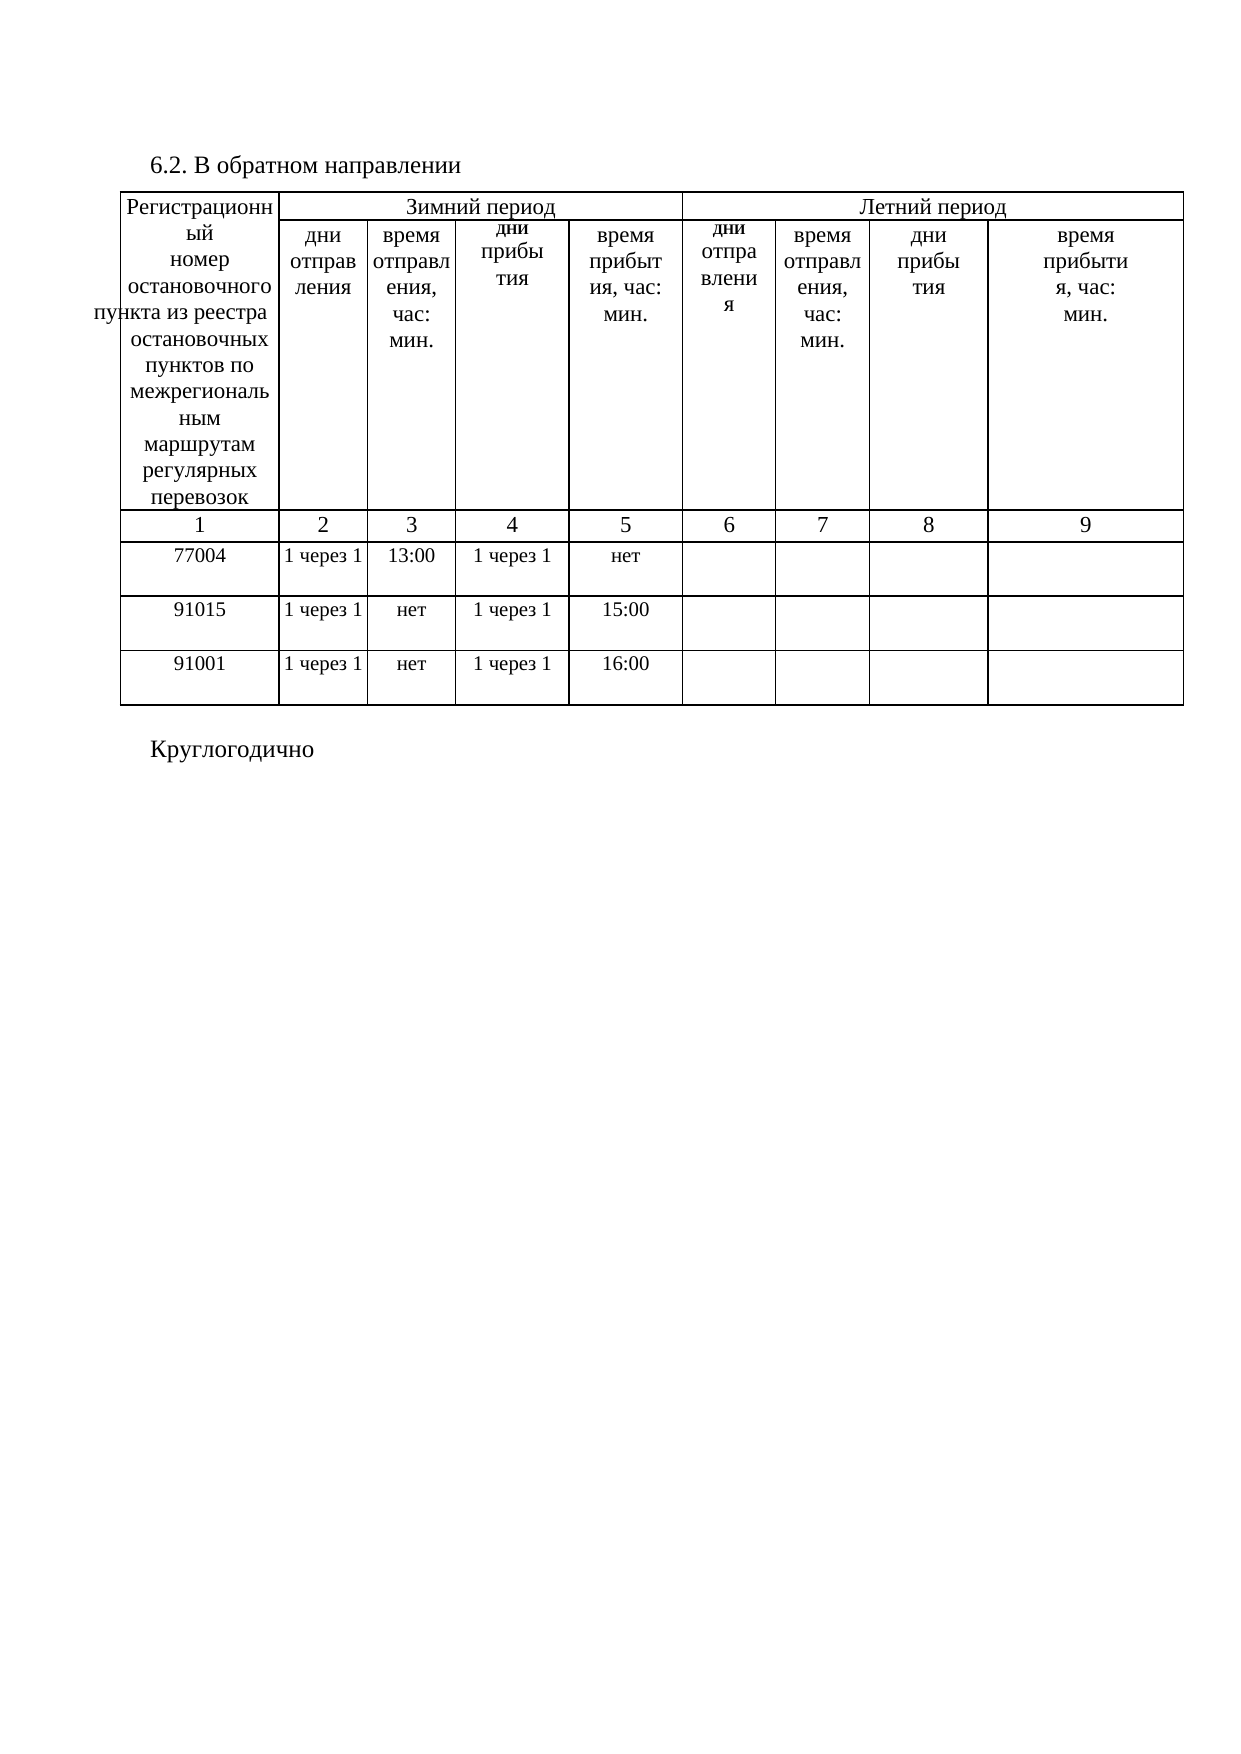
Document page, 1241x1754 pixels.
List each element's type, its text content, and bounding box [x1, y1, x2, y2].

text 6.2. В обратном направлении [150, 150, 1090, 179]
table_cell 6 [683, 511, 775, 541]
table_header Летний период [683, 193, 1183, 219]
table_cell время прибыти я, час: мин. [989, 221, 1183, 509]
table_cell ДНИ отпра влени я [683, 221, 775, 509]
table_cell 91001 [121, 651, 278, 704]
table_cell [683, 597, 775, 650]
table_cell время отправл ения, час: мин. [776, 221, 869, 509]
table_cell время отправл ения, час: мин. [368, 221, 455, 509]
table_cell 15:00 [570, 597, 682, 650]
table_cell [683, 543, 775, 595]
table_cell 16:00 [570, 651, 682, 704]
table_cell [870, 651, 987, 704]
table_cell время прибыт ия, час: мин. [570, 221, 682, 509]
table_cell 3 [368, 511, 455, 541]
table_cell 1 через 1 [280, 597, 367, 650]
table_cell 9 [989, 511, 1183, 541]
table_cell 7 [776, 511, 869, 541]
table_header Зимний период [280, 193, 682, 219]
table_cell 1 через 1 [456, 597, 568, 650]
table_cell [989, 597, 1183, 650]
table_cell дни прибы тия [870, 221, 987, 509]
table_cell 2 [280, 511, 367, 541]
table_cell [776, 597, 869, 650]
table_cell нет [368, 651, 455, 704]
table_cell [870, 543, 987, 595]
table_cell 1 через 1 [456, 543, 568, 595]
table_cell 1 через 1 [280, 543, 367, 595]
table_cell 4 [456, 511, 568, 541]
table_cell [776, 543, 869, 595]
text Круглогодично [150, 734, 1090, 763]
table_cell нет [368, 597, 455, 650]
table_cell ДНИ прибы тия [456, 221, 568, 509]
table_cell 1 [121, 511, 278, 541]
table_cell 77004 [121, 543, 278, 595]
table_cell дни отправ ления [280, 221, 367, 509]
table_cell 5 [570, 511, 682, 541]
table_cell [683, 651, 775, 704]
table_cell 8 [870, 511, 987, 541]
table_cell 1 через 1 [280, 651, 367, 704]
table_cell [989, 543, 1183, 595]
table_cell 13:00 [368, 543, 455, 595]
table_cell 1 через 1 [456, 651, 568, 704]
table_cell [776, 651, 869, 704]
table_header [121, 193, 278, 509]
table_cell 91015 [121, 597, 278, 650]
table_cell [989, 651, 1183, 704]
table_cell [870, 597, 987, 650]
table_cell нет [570, 543, 682, 595]
